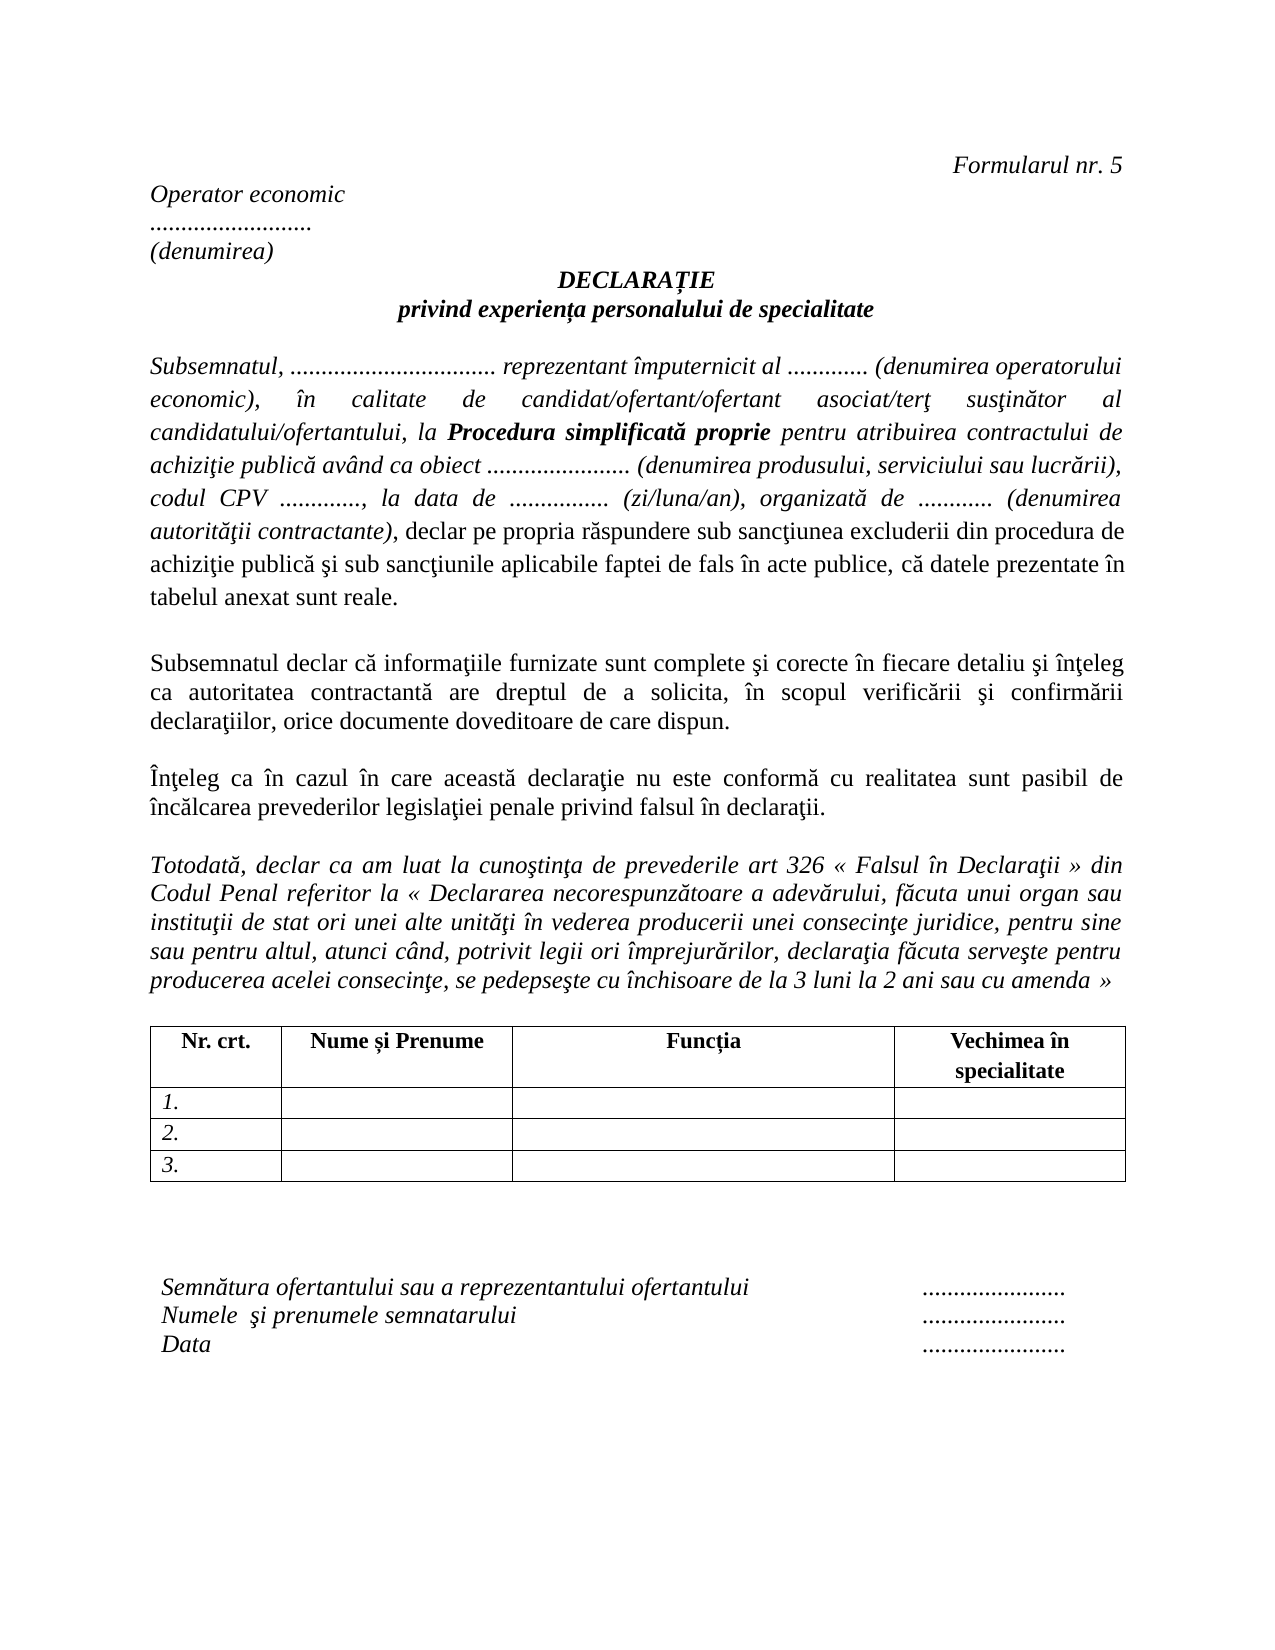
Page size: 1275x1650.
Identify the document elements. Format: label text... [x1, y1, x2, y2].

text Formularul nr. 5 [150, 150, 1125, 179]
text Subsemnatul, ................................. reprezentant împuternicit al ............. (denumirea operatorului economic), în calitate de candidat/ofertant/ofertant asociat/terţ susţinător al candidatului/ofertantului, la Procedura simplificată proprie pentru atribuirea contractului de achiziţie publică având ca obiect ....................... (denumirea produsului, serviciului sau lucrării), codul CPV ............., la data de ................ (zi/luna/an), organizată de ............ (denumirea autorităţii contractante), declar pe propria răspundere sub sancţiunea excluderii din procedura de achiziţie publică şi sub sancţiunile aplicabile faptei de fals în acte publice, că datele prezentate în tabelul anexat sunt reale. [150, 351, 1125, 611]
table_cell [513, 1151, 894, 1181]
table_cell [513, 1119, 894, 1149]
text Operator economic [150, 179, 1125, 207]
table_cell ....................... [911, 1329, 1125, 1358]
text Subsemnatul declar că informaţiile furnizate sunt complete şi corecte în fiecare detaliu şi înţeleg ca autoritatea contractantă are dreptul de a solicita, în scopul verificării şi confirmării declaraţiilor, orice documente doveditoare de care dispun. [150, 648, 1125, 735]
table_cell 2. [151, 1119, 281, 1149]
table_cell Numele şi prenumele semnatarului [150, 1300, 911, 1329]
table_cell [282, 1088, 512, 1118]
subtitle privind experiența personalului de specialitate [150, 294, 1125, 322]
table_header Nume și Prenume [282, 1027, 512, 1087]
text Înţeleg ca în cazul în care această declaraţie nu este conformă cu realitatea sunt pasibil de încălcarea prevederilor legislaţiei penale privind falsul în declaraţii. [150, 763, 1125, 821]
table_cell [895, 1088, 1125, 1118]
table_cell Data [150, 1329, 911, 1358]
table_header Nr. crt. [151, 1027, 281, 1087]
table_header Funcția [513, 1027, 894, 1087]
text Totodată, declar ca am luat la cunoştinţa de prevederile art 326 « Falsul în Declaraţii » din Codul Penal referitor la « Declararea necorespunzătoare a adevărului, făcuta unui organ sau instituţii de stat ori unei alte unităţi în vederea producerii unei consecinţe juridice, pentru sine sau pentru altul, atunci când, potrivit legii ori împrejurărilor, declaraţia făcuta serveşte pentru producerea acelei consecinţe, se pedepseşte cu închisoare de la 3 luni la 2 ani sau cu amenda » [150, 850, 1125, 993]
table_cell [282, 1151, 512, 1181]
table_cell 1. [151, 1088, 281, 1118]
table_header ....................... [911, 1272, 1125, 1300]
text .......................... [150, 207, 1125, 236]
text (denumirea) [150, 236, 1125, 265]
table_cell [513, 1088, 894, 1118]
table_cell [282, 1119, 512, 1149]
table_cell [895, 1151, 1125, 1181]
table_header Vechimea în specialitate [895, 1027, 1125, 1087]
table_header Semnătura ofertantului sau a reprezentantului ofertantului [150, 1272, 911, 1300]
table_cell ....................... [911, 1300, 1125, 1329]
table_cell [895, 1119, 1125, 1149]
table_cell 3. [151, 1151, 281, 1181]
subtitle DECLARAȚIE [150, 265, 1125, 294]
